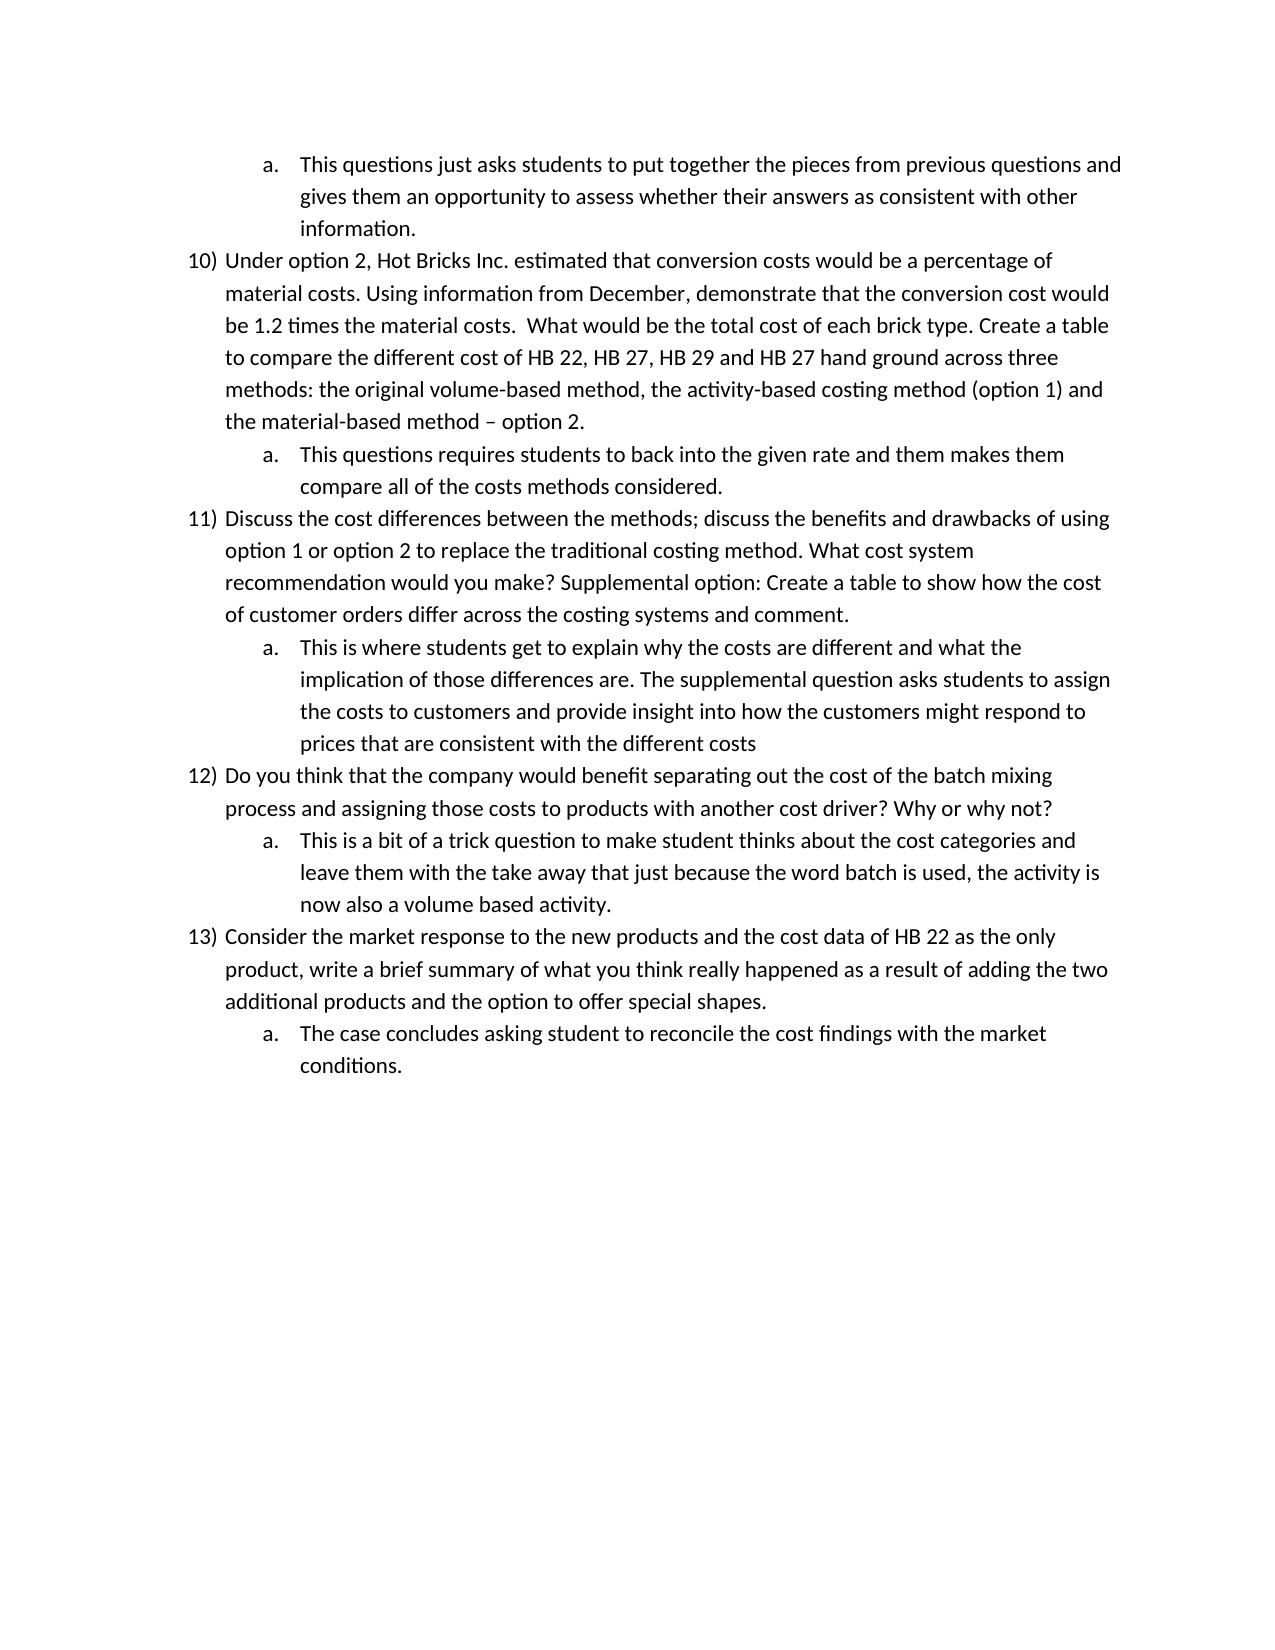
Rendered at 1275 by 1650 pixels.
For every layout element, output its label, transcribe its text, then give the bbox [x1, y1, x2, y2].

list This is a bit of a trick question to make student thinks about the cost categories and leave them with the take away that just because the word batch is used, the activity is now also a volume based activity. [262, 826, 1125, 918]
list Do you think that the company would benefit separating out the cost of the batch mixing process and assigning those costs to products with another cost driver? Why or why not? [187, 762, 1125, 822]
list Discuss the cost differences between the methods; discuss the benefits and drawbacks of using option 1 or option 2 to replace the traditional costing method. What cost system recommendation would you make? Supplemental option: Create a table to show how the cost of customer orders differ across the costing systems and comment. [187, 504, 1125, 629]
list Consider the market response to the new products and the cost data of HB 22 as the only product, write a brief summary of what you think really happened as a result of adding the two additional products and the option to offer special shapes. [187, 922, 1125, 1015]
list This is where students get to explain why the costs are different and what the implication of those differences are. The supplemental question asks students to assign the costs to customers and provide insight into how the customers might respond to prices that are consistent with the different costs [262, 633, 1125, 757]
list Under option 2, Hot Bricks Inc. estimated that conversion costs would be a percentage of material costs. Using information from December, demonstrate that the conversion cost would be 1.2 times the material costs. What would be the total cost of each brick type. Create a table to compare the different cost of HB 22, HB 27, HB 29 and HB 27 hand ground across three methods: the original volume-based method, the activity-based costing method (option 1) and the material-based method – option 2. [187, 247, 1125, 436]
list The case concludes asking student to reconcile the cost findings with the market conditions. [262, 1019, 1125, 1079]
list This questions just asks students to put together the pieces from previous questions and gives them an opportunity to assess whether their answers as consistent with other information. [262, 150, 1125, 242]
list This questions requires students to back into the given rate and them makes them compare all of the costs methods considered. [262, 440, 1125, 500]
